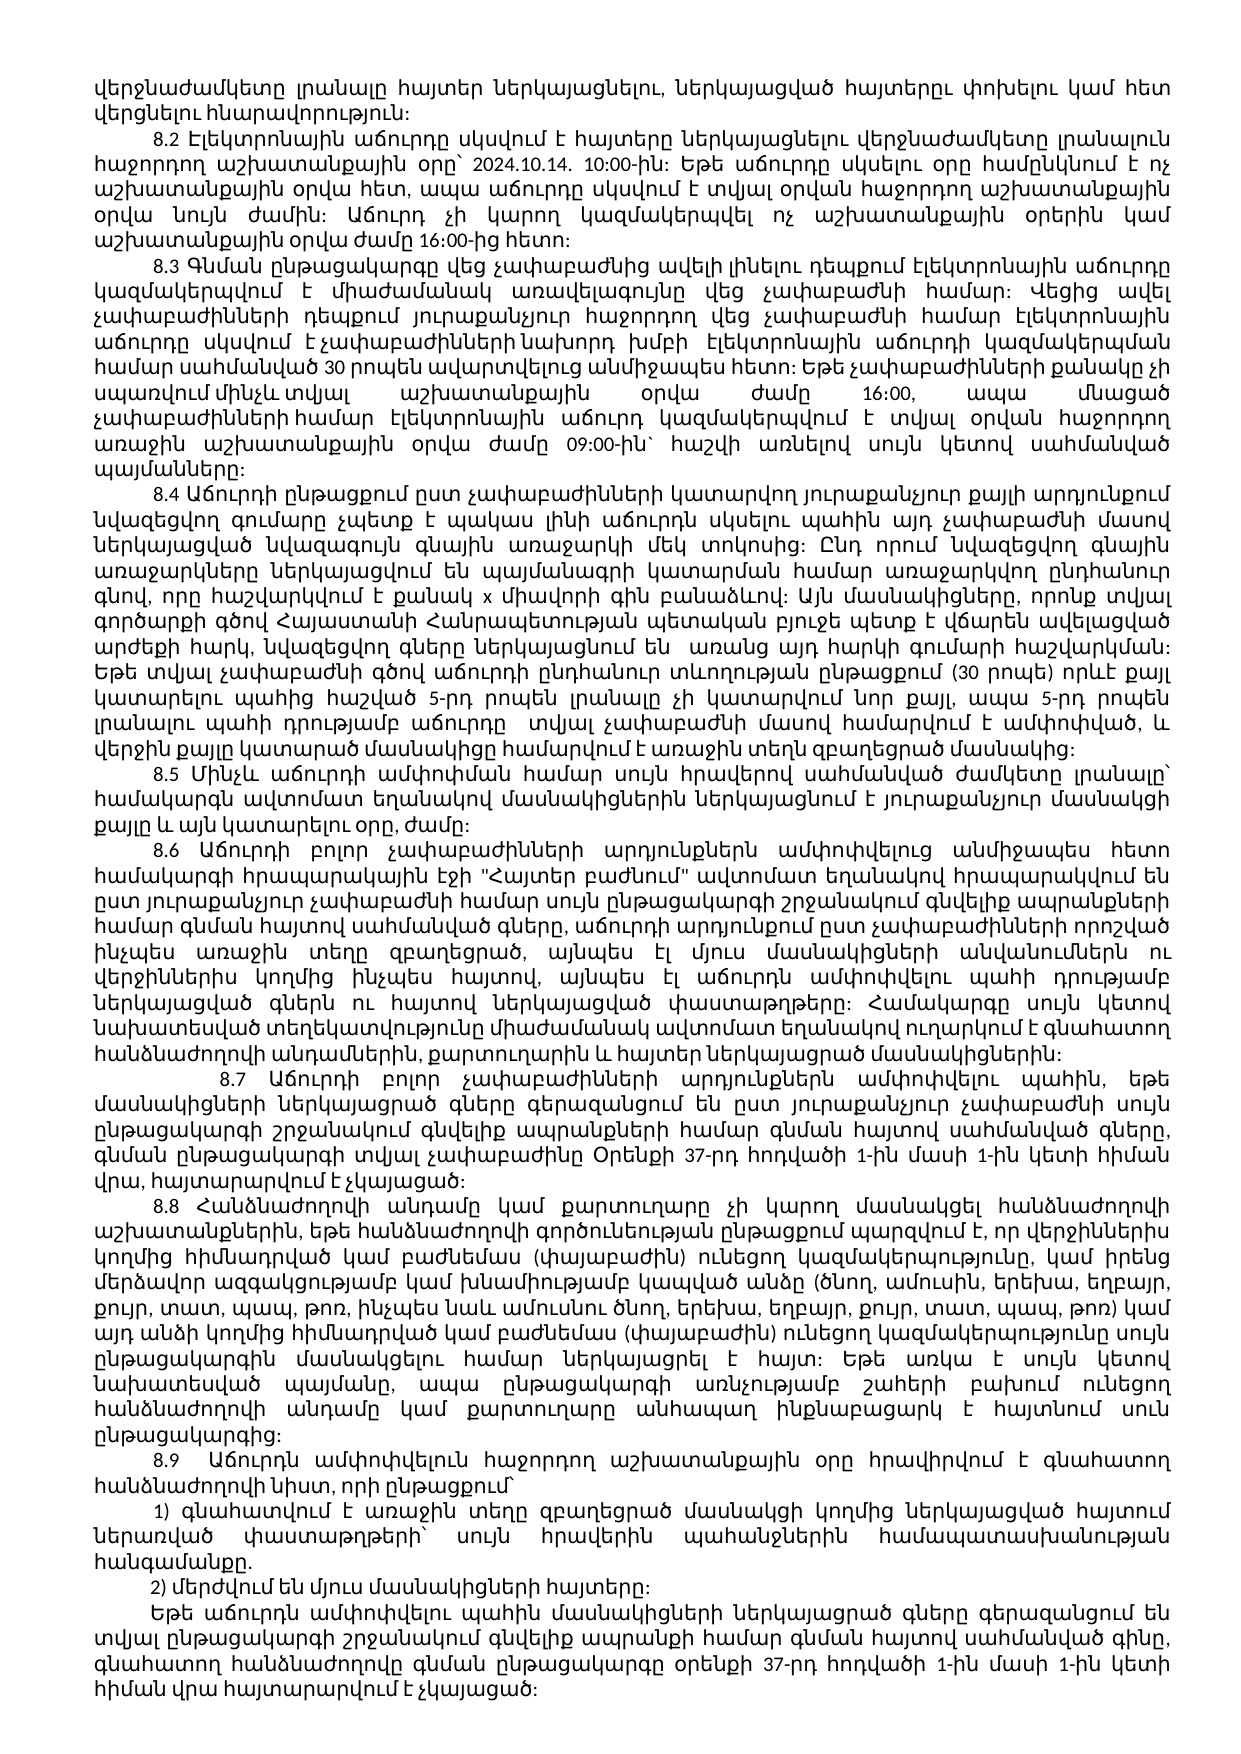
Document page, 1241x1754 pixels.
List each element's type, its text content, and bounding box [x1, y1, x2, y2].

text 8.3 Գնման ընթացակարգը վեց չափաբաժնից ավելի լինելու դեպքում էլեկտրոնային աճուրդը կազմակերպվում է միաժամանակ առավելագույնը վեց չափաբաժնի համար: Վեցից ավել չափաբաժինների դեպքում յուրաքանչյուր հաջորդող վեց չափաբաժնի համար էլեկտրոնային աճուրդը սկսվում է չափաբաժինների նախորդ խմբի էլեկտրոնային աճուրդի կազմակերպման համար սահմանված 30 րոպեն ավարտվելուց անմիջապես հետո: Եթե չափաբաժինների քանակը չի սպառվում մինչև տվյալ աշխատանքային օրվա ժամը 16։00, ապա մնացած չափաբաժինների համար էլեկտրոնային աճուրդ կազմակերպվում է տվյալ օրվան հաջորդող առաջին աշխատանքային օրվա ժամը 09:00-ին` հաշվի առնելով սույն կետով սահմանված պայմանները: [94, 253, 1171, 482]
text 8.7 Աճուրդի բոլոր չափաբաժինների արդյունքներն ամփոփվելու պահին, եթե մասնակիցների ներկայացրած գները գերազանցում են ըստ յուրաքանչյուր չափաբաժնի սույն ընթացակարգի շրջանակում գնվելիք ապրանքների համար գնման հայտով սահմանված գները, գնման ընթացակարգի տվյալ չափաբաժինը Օրենքի 37-րդ հոդվածի 1-ին մասի 1-ին կետի հիման վրա, հայտարարվում է չկայացած: [94, 1066, 1171, 1193]
text 8.5 Մինչև աճուրդի ամփոփման համար սույն հրավերով սահմանված ժամկետը լրանալը՝ համակարգն ավտոմատ եղանակով մասնակիցներին ներկայացնում է յուրաքանչյուր մասնակցի քայլը և այն կատարելու օրը, ժամը: [94, 761, 1171, 837]
text 8.4 Աճուրդի ընթացքում ըստ չափաբաժինների կատարվող յուրաքանչյուր քայլի արդյունքում նվազեցվող գումարը չպետք է պակաս լինի աճուրդն սկսելու պահին այդ չափաբաժնի մասով ներկայացված նվազագույն գնային առաջարկի մեկ տոկոսից: Ընդ որում նվազեցվող գնային առաջարկները ներկայացվում են պայմանագրի կատարման համար առաջարկվող ընդհանուր գնով, որը հաշվարկվում է քանակ x միավորի գին բանաձևով: Այն մասնակիցները, որոնք տվյալ գործարքի գծով Հայաստանի Հանրապետության պետական բյուջե պետք է վճարեն ավելացված արժեքի հարկ, նվազեցվող գները ներկայացնում են առանց այդ հարկի գումարի հաշվարկման: Եթե տվյալ չափաբաժնի գծով աճուրդի ընդհանուր տևողության ընթացքում (30 րոպե) որևէ քայլ կատարելու պահից հաշված 5-րդ րոպեն լրանալը չի կատարվում նոր քայլ, ապա 5-րդ րոպեն լրանալու պահի դրությամբ աճուրդը տվյալ չափաբաժնի մասով համարվում է ամփոփված, և վերջին քայլը կատարած մասնակիցը համարվում է առաջին տեղն զբաղեցրած մասնակից: [94, 482, 1171, 761]
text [94, 75, 1171, 126]
text 8.9 Աճուրդն ամփոփվելուն հաջորդող աշխատանքային օրը հրավիրվում է գնահատող հանձնաժողովի նիստ, որի ընթացքում՝ [94, 1447, 1171, 1498]
text 8.8 Հանձնաժողովի անդամը կամ քարտուղարը չի կարող մասնակցել հանձնաժողովի աշխատանքներին, եթե հանձնաժողովի գործունեության ընթացքում պարզվում է, որ վերջիններիս կողմից հիմնադրված կամ բաժնեմաս (փայաբաժին) ունեցող կազմակերպությունը, կամ իրենց մերձավոր ազգակցությամբ կամ խնամիությամբ կապված անձը (ծնող, ամուսին, երեխա, եղբայր, քույր, տատ, պապ, թոռ, ինչպես նաև ամուսնու ծնող, երեխա, եղբայր, քույր, տատ, պապ, թոռ) կամ այդ անձի կողմից հիմնադրված կամ բաժնեմաս (փայաբաժին) ունեցող կազմակերպությունը սույն ընթացակարգին մասնակցելու համար ներկայացրել է հայտ: Եթե առկա է սույն կետով նախատեսված պայմանը, ապա ընթացակարգի առնչությամբ շահերի բախում ունեցող հանձնաժողովի անդամը կամ քարտուղարը անհապաղ ինքնաբացարկ է հայտնում սուն ընթացակարգից: [94, 1193, 1171, 1447]
text 8.2 Էլեկտրոնային աճուրդը սկսվում է հայտերը ներկայացնելու վերջնաժամկետը լրանալուն հաջորդող աշխատանքային օրը՝ 2024.10.14. 10:00 -ին: Եթե աճուրդը սկսելու օրը համընկնում է ոչ աշխատանքային օրվա հետ, ապա աճուրդը սկսվում է տվյալ օրվան հաջորդող աշխատանքային օրվա նույն ժամին: Աճուրդ չի կարող կազմակերպվել ոչ աշխատանքային օրերին կամ աշխատանքային օրվա ժամը 16։00-ից հետո: [94, 126, 1171, 253]
text 2) մերժվում են մյուս մասնակիցների հայտերը: [94, 1574, 1171, 1600]
text 1) գնահատվում է առաջին տեղը զբաղեցրած մասնակցի կողմից ներկայացված հայտում ներառված փաստաթղթերի՝ սույն հրավերին պահանջներին համապատասխանության հանգամանքը. [94, 1498, 1171, 1574]
text 8.6 Աճուրդի բոլոր չափաբաժինների արդյունքներն ամփոփվելուց անմիջապես հետո համակարգի հրապարակային էջի "Հայտեր բաժնում" ավտոմատ եղանակով հրապարակվում են ըստ յուրաքանչյուր չափաբաժնի համար սույն ընթացակարգի շրջանակում գնվելիք ապրանքների համար գնման հայտով սահմանված գները, աճուրդի արդյունքում ըստ չափաբաժինների որոշված ինչպես առաջին տեղը զբաղեցրած, այնպես էլ մյուս մասնակիցների անվանումներն ու վերջիններիս կողմից ինչպես հայտով, այնպես էլ աճուրդն ամփոփվելու պահի դրությամբ ներկայացված գներն ու հայտով ներկայացված փաստաթղթերը: Համակարգը սույն կետով նախատեսված տեղեկատվությունը միաժամանակ ավտոմատ եղանակով ուղարկում է գնահատող հանձնաժողովի անդամներին, քարտուղարին և հայտեր ներկայացրած մասնակիցներին: [94, 837, 1171, 1066]
text Եթե աճուրդն ամփոփվելու պահին մասնակիցների ներկայացրած գները գերազանցում են տվյալ ընթացակարգի շրջանակում գնվելիք ապրանքի համար գնման հայտով սահմանված գինը, գնահատող հանձնաժողովը գնման ընթացակարգը օրենքի 37-րդ հոդվածի 1-ին մասի 1-ին կետի հիման վրա հայտարարվում է չկայացած: [94, 1600, 1171, 1702]
